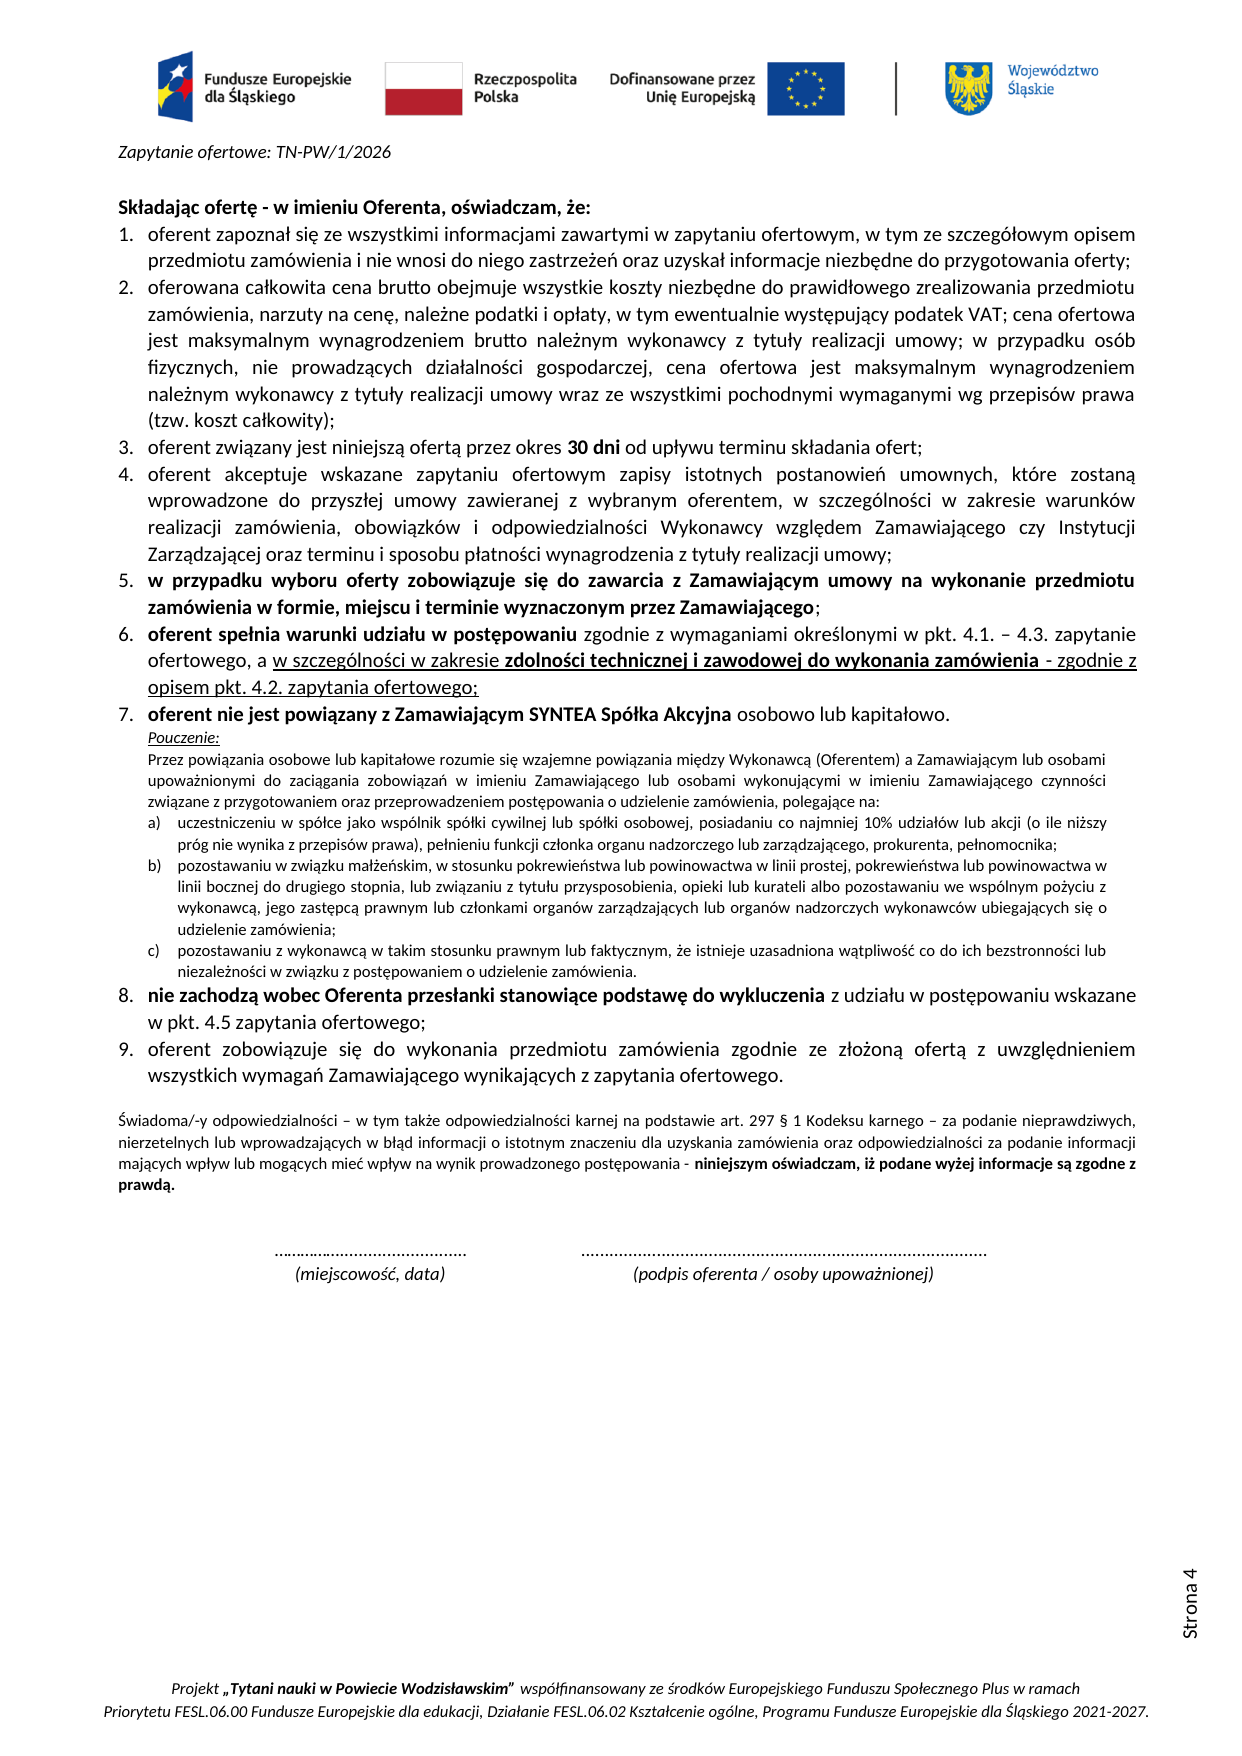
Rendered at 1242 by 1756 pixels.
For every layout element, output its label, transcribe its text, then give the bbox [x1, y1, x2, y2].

list oferowana całkowita cena brutto obejmuje wszystkie koszty niezbędne do prawidłowego zrealizowania przedmiotu zamówienia, narzuty na cenę, należne podatki i opłaty, w tym ewentualnie występujący podatek VAT; cena ofertowa jest maksymalnym wynagrodzeniem brutto należnym wykonawcy z tytuły realizacji umowy; w przypadku osób fizycznych, nie prowadzących działalności gospodarczej, cena ofertowa jest maksymalnym wynagrodzeniem należnym wykonawcy z tytuły realizacji umowy wraz ze wszystkimi pochodnymi wymaganymi wg przepisów prawa (tzw. koszt całkowity); [118, 274, 1137, 433]
table_cell (miejscowość, data) [214, 1262, 528, 1286]
list oferent akceptuje wskazane zapytaniu ofertowym zapisy istotnych postanowień umownych, które zostaną wprowadzone do przyszłej umowy zawieranej z wybranym oferentem, w szczególności w zakresie warunków realizacji zamówienia, obowiązków i odpowiedzialności Wykonawcy względem Zamawiającego czy Instytucji Zarządzającej oraz terminu i sposobu płatności wynagrodzenia z tytuły realizacji umowy; [118, 461, 1137, 566]
list oferent zobowiązuje się do wykonania przedmiotu zamówienia zgodnie ze złożoną ofertą z uwzględnieniem wszystkich wymagań Zamawiającego wynikających z zapytania ofertowego. [118, 1036, 1137, 1088]
list pozostawaniu z wykonawcą w takim stosunku prawnym lub faktycznym, że istnieje uzasadniona wątpliwość co do ich bezstronności lub niezależności w związku z postępowaniem o udzielenie zamówienia. [148, 940, 1108, 982]
list pozostawaniu w związku małżeńskim, w stosunku pokrewieństwa lub powinowactwa w linii prostej, pokrewieństwa lub powinowactwa w linii bocznej do drugiego stopnia, lub związaniu z tytułu przysposobienia, opieki lub kurateli albo pozostawaniu we wspólnym pożyciu z wykonawcą, jego zastępcą prawnym lub członkami organów zarządzających lub organów nadzorczych wykonawców ubiegających się o udzielenie zamówienia; [148, 855, 1108, 939]
table_header ...................................................................................... [528, 1238, 1041, 1262]
text Świadoma/-y odpowiedzialności – w tym także odpowiedzialności karnej na podstawie art. 297 § 1 Kodeksu karnego – za podanie nieprawdziwych, nierzetelnych lub wprowadzających w błąd informacji o istotnym znaczeniu dla uzyskania zamówienia oraz odpowiedzialności za podanie informacji mających wpływ lub mogących mieć wpływ na wynik prowadzonego postępowania - niniejszym oświadczam, iż podane wyżej informacje są zgodne z prawdą. [118, 1111, 1137, 1195]
list oferent nie jest powiązany z Zamawiającym SYNTEA Spółka Akcyjna osobowo lub kapitałowo. [118, 701, 1137, 726]
list nie zachodzą wobec Oferenta przesłanki stanowiące podstawę do wykluczenia z udziału w postępowaniu wskazane w pkt. 4.5 zapytania ofertowego; [118, 983, 1137, 1035]
text Pouczenie: [148, 728, 1137, 748]
text Składając ofertę - w imieniu Oferenta, oświadczam, że: [118, 194, 1137, 220]
picture [129, 29, 1127, 141]
list oferent spełnia warunki udziału w postępowaniu zgodnie z wymaganiami określonymi w pkt. 4.1. – 4.3. zapytanie ofertowego, a w szczególności w zakresie zdolności technicznej i zawodowej do wykonania zamówienia - zgodnie z opisem pkt. 4.2. zapytania ofertowego; [118, 621, 1137, 700]
table_cell (podpis oferenta / osoby upoważnionej) [528, 1262, 1041, 1286]
list uczestniczeniu w spółce jako wspólnik spółki cywilnej lub spółki osobowej, posiadaniu co najmniej 10% udziałów lub akcji (o ile niższy próg nie wynika z przepisów prawa), pełnieniu funkcji członka organu nadzorczego lub zarządzającego, prokurenta, pełnomocnika; [148, 813, 1108, 854]
list oferent zapoznał się ze wszystkimi informacjami zawartymi w zapytaniu ofertowym, w tym ze szczegółowym opisem przedmiotu zamówienia i nie wnosi do niego zastrzeżeń oraz uzyskał informacje niezbędne do przygotowania oferty; [118, 221, 1137, 273]
list w przypadku wyboru oferty zobowiązuje się do zawarcia z Zamawiającym umowy na wykonanie przedmiotu zamówienia w formie, miejscu i terminie wyznaczonym przez Zamawiającego; [118, 568, 1137, 620]
table_header ……………........................... [214, 1238, 528, 1262]
list oferent związany jest niniejszą ofertą przez okres 30 dni od upływu terminu składania ofert; [118, 434, 1137, 460]
text Przez powiązania osobowe lub kapitałowe rozumie się wzajemne powiązania między Wykonawcą (Oferentem) a Zamawiającym lub osobami upoważnionymi do zaciągania zobowiązań w imieniu Zamawiającego lub osobami wykonującymi w imieniu Zamawiającego czynności związane z przygotowaniem oraz przeprowadzeniem postępowania o udzielenie zamówienia, polegające na: [148, 749, 1108, 812]
